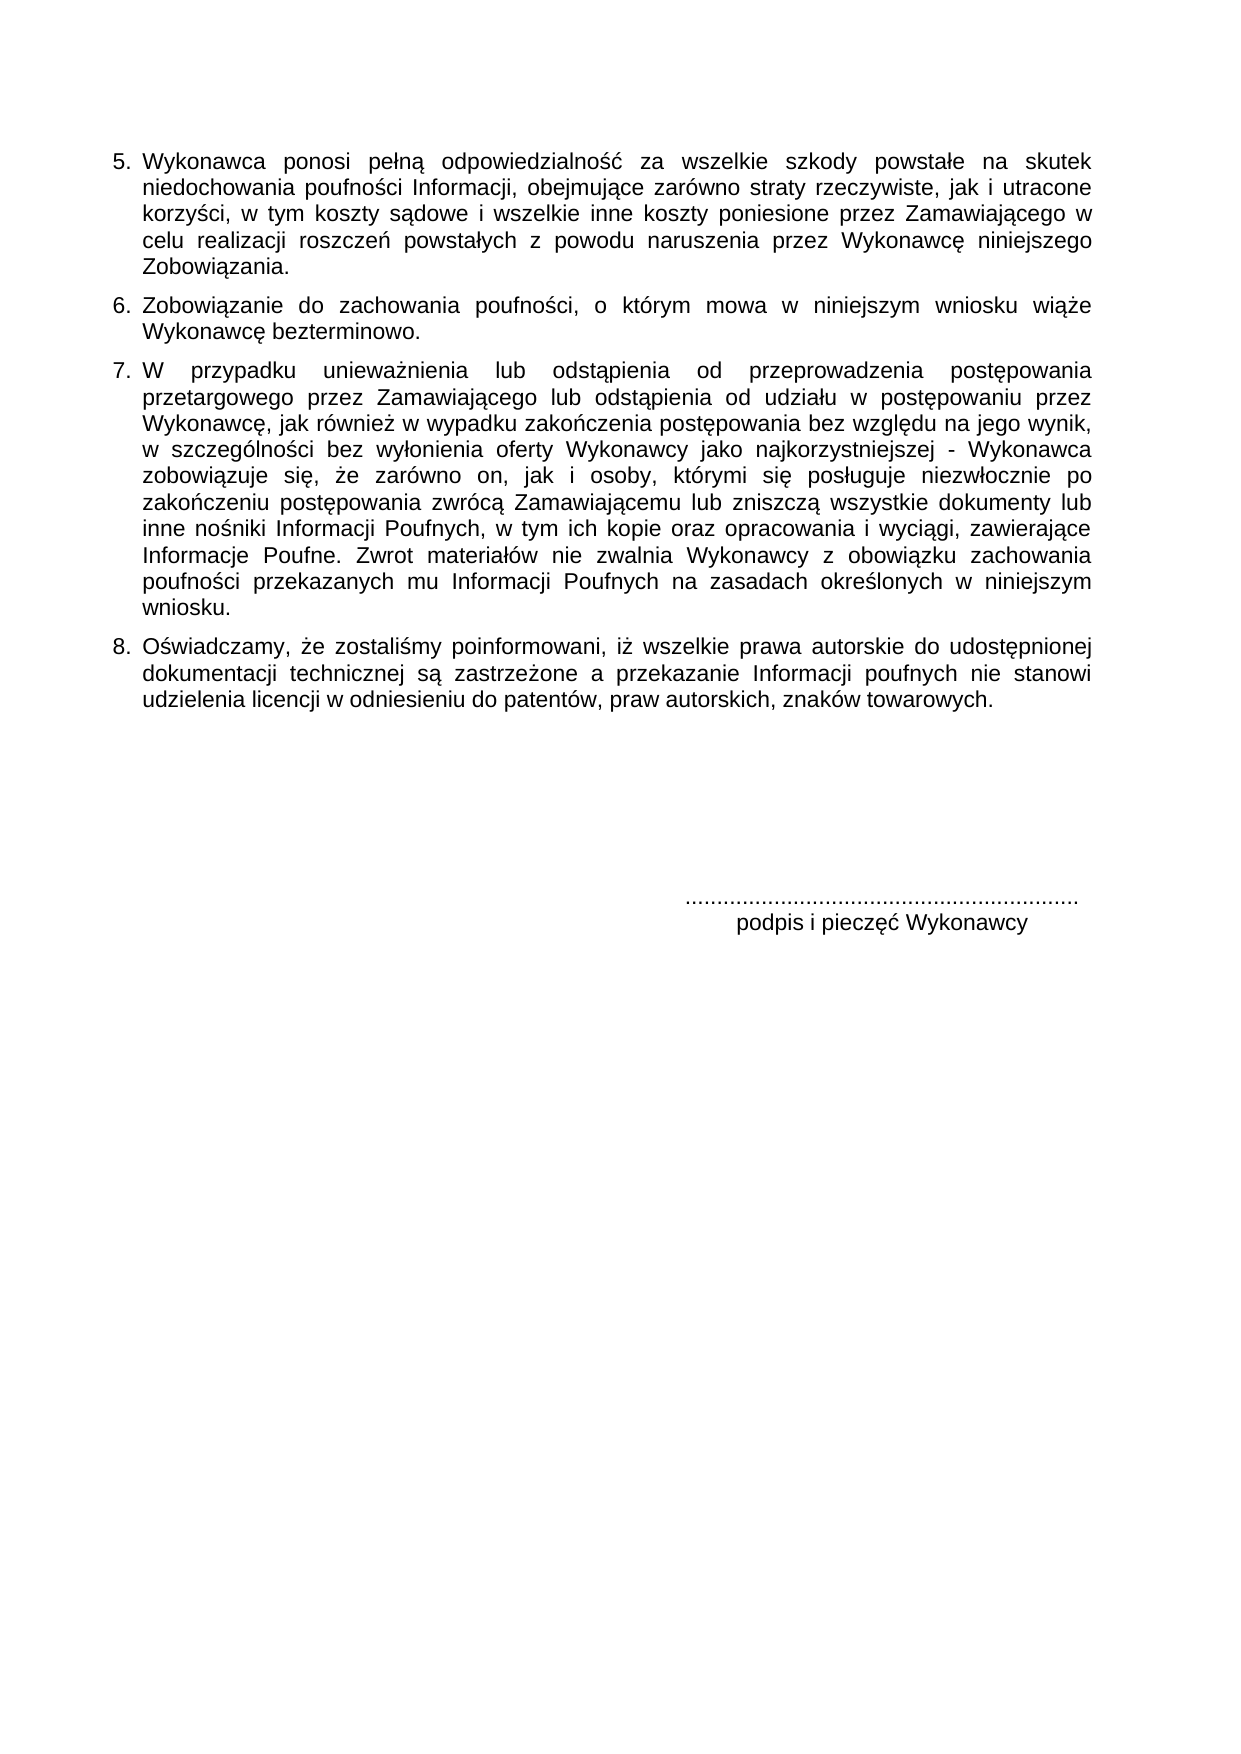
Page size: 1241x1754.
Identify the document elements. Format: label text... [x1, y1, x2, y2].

list Oświadczamy, że zostaliśmy poinformowani, iż wszelkie prawa autorskie do udostępnionej dokumentacji technicznej są zastrzeżone a przekazanie Informacji poufnych nie stanowi udzielenia licencji w odniesieniu do patentów, praw autorskich, znaków towarowych. [112, 633, 1093, 712]
list Wykonawca ponosi pełną odpowiedzialność za wszelkie szkody powstałe na skutek niedochowania poufności Informacji, obejmujące zarówno straty rzeczywiste, jak i utracone korzyści, w tym koszty sądowe i wszelkie inne koszty poniesione przez Zamawiającego w celu realizacji roszczeń powstałych z powodu naruszenia przez Wykonawcę niniejszego Zobowiązania. [112, 148, 1093, 279]
list Zobowiązanie do zachowania poufności, o którym mowa w niniejszym wniosku wiąże Wykonawcę bezterminowo. [112, 292, 1093, 344]
list W przypadku unieważnienia lub odstąpienia od przeprowadzenia postępowania przetargowego przez Zamawiającego lub odstąpienia od udziału w postępowaniu przez Wykonawcę, jak również w wypadku zakończenia postępowania bez względu na jego wynik, w szczególności bez wyłonienia oferty Wykonawcy jako najkorzystniejszej - Wykonawca zobowiązuje się, że zarówno on, jak i osoby, którymi się posługuje niezwłocznie po zakończeniu postępowania zwrócą Zamawiającemu lub zniszczą wszystkie dokumenty lub inne nośniki Informacji Poufnych, w tym ich kopie oraz opracowania i wyciągi, zawierające Informacje Poufne. Zwrot materiałów nie zwalnia Wykonawcy z obowiązku zachowania poufności przekazanych mu Informacji Poufnych na zasadach określonych w niniejszym wniosku. [112, 357, 1093, 621]
text .............................................................. [585, 883, 1179, 909]
text podpis i pieczęć Wykonawcy [585, 909, 1179, 936]
